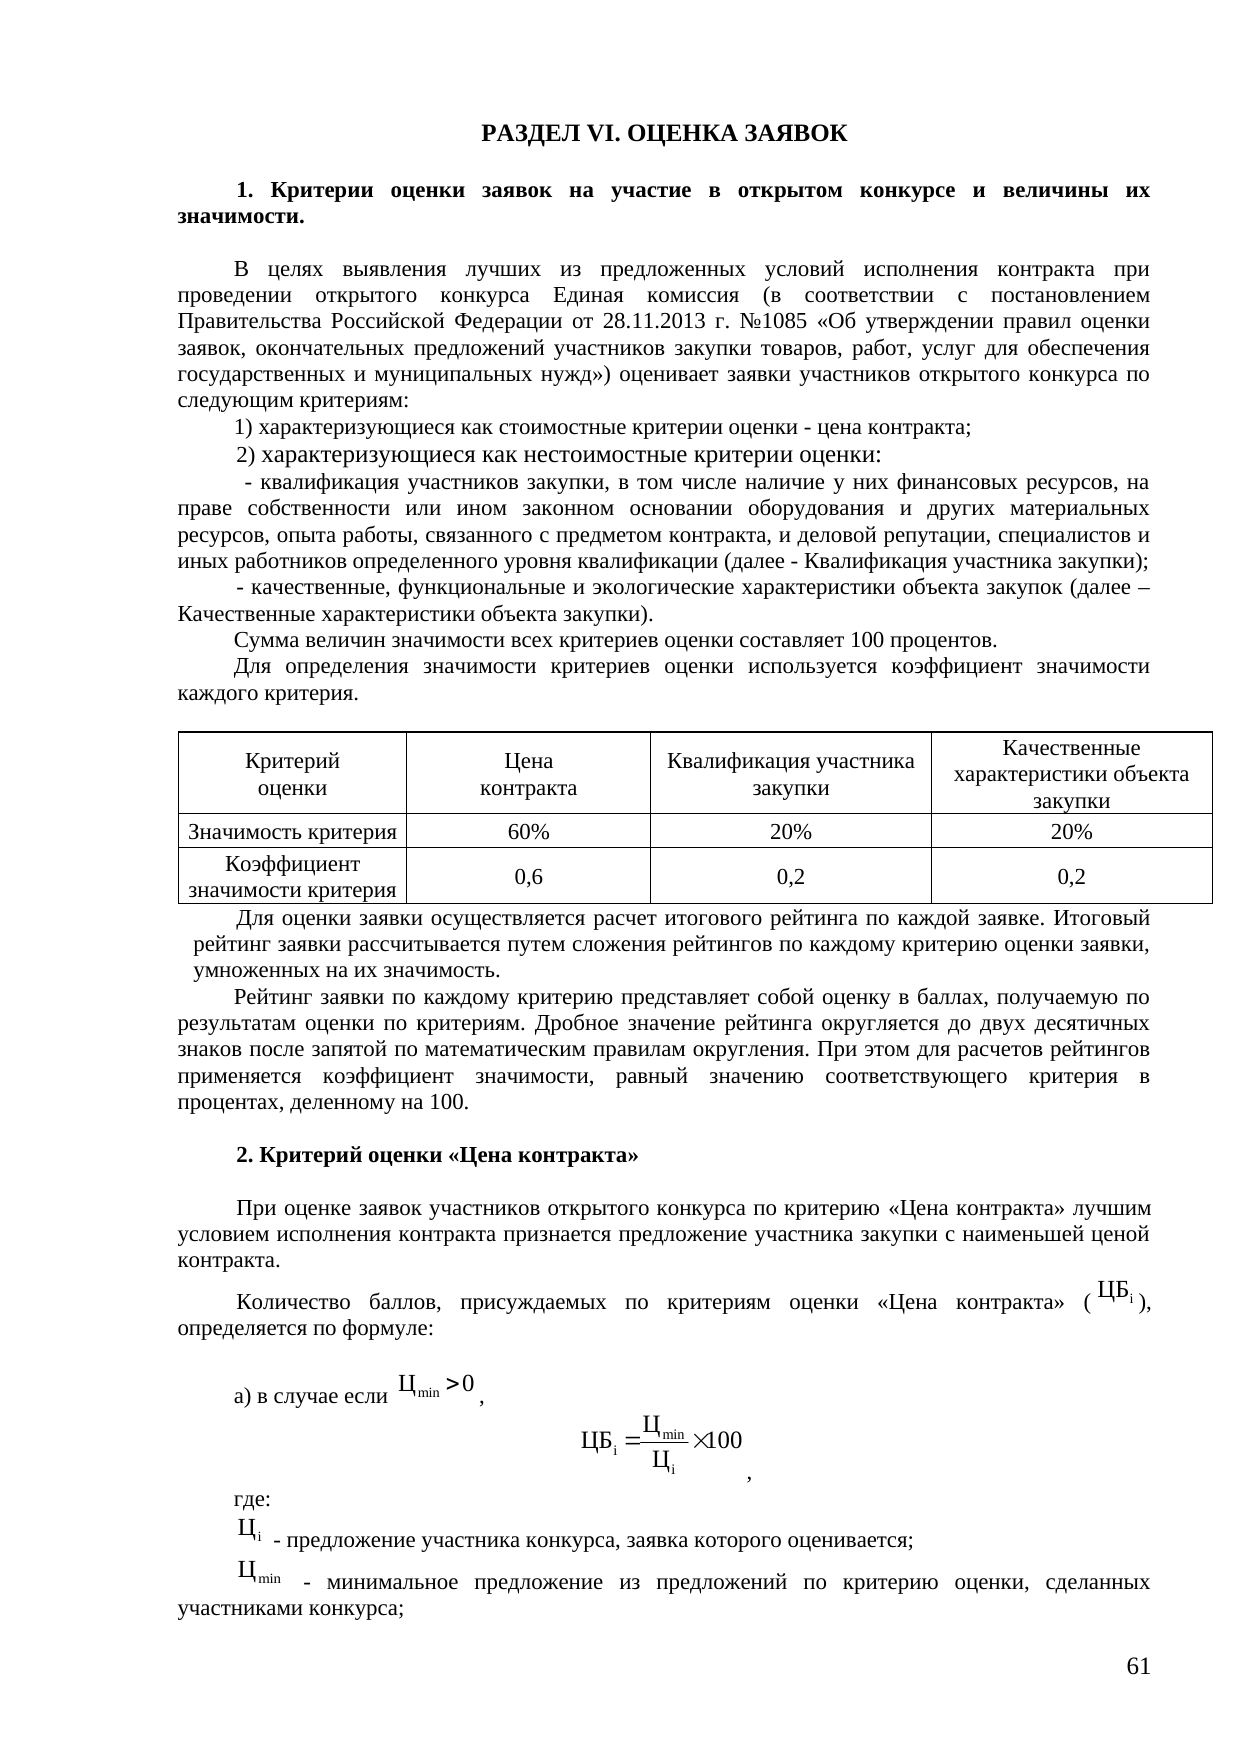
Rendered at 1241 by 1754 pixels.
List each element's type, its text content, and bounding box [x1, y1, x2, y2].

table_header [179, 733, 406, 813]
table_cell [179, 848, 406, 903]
text 1. Критерии оценки заявок на участие в открытом конкурсе и величины их значимости. [177, 176, 1152, 228]
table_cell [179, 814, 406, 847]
text 2. Критерий оценки «Цена контракта» [236, 1141, 1152, 1167]
text Сумма величин значимости всех критериев оценки составляет 100 процентов. [177, 626, 1152, 652]
text где: [177, 1484, 1152, 1511]
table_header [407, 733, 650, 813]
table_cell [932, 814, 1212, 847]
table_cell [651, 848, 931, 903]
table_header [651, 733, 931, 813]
text - предложение участника конкурса, заявка которого оценивается; [177, 1511, 1152, 1553]
text 1) характеризующиеся как стоимостные критерии оценки - цена контракта; [233, 413, 1152, 439]
text Количество баллов, присуждаемых по критериям оценки «Цена контракта» (), определяется по формуле: [177, 1273, 1152, 1341]
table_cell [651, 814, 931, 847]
text В целях выявления лучших из предложенных условий исполнения контракта при проведении открытого конкурса Единая комиссия (в соответствии с постановлением Правительства Российской Федерации от 28.11.2013 г. №1085 «Об утверждении правил оценки заявок, окончательных предложений участников закупки товаров, работ, услуг для обеспечения государственных и муниципальных нужд») оценивает заявки участников открытого конкурса по следующим критериям: [177, 255, 1152, 413]
text Рейтинг заявки по каждому критерию представляет собой оценку в баллах, получаемую по результатам оценки по критериям. Дробное значение рейтинга округляется до двух десятичных знаков после запятой по математическим правилам округления. При этом для расчетов рейтингов применяется коэффициент значимости, равный значению соответствующего критерия в процентах, деленному на 100. [177, 983, 1152, 1114]
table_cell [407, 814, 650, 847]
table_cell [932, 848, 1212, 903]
text , [177, 1409, 1152, 1484]
text - квалификация участников закупки, в том числе наличие у них финансовых ресурсов, на праве собственности или ином законном основании оборудования и других материальных ресурсов, опыта работы, связанного с предметом контракта, и деловой репутации, специалистов и иных работников определенного уровня квалификации (далее - Квалификация участника закупки); [177, 468, 1152, 573]
text Для оценки заявки осуществляется расчет итогового рейтинга по каждой заявке. Итоговый рейтинг заявки рассчитывается путем сложения рейтингов по каждому критерию оценки заявки, умноженных на их значимость. [193, 904, 1152, 983]
text - качественные, функциональные и экологические характеристики объекта закупок (далее – Качественные характеристики объекта закупки). [177, 573, 1152, 626]
text Для определения значимости критериев оценки используется коэффициент значимости каждого критерия. [177, 652, 1152, 705]
text 2) характеризующиеся как нестоимостные критерии оценки: [177, 439, 1152, 468]
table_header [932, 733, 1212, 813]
text При оценке заявок участников открытого конкурса по критерию «Цена контракта» лучшим условием исполнения контракта признается предложение участника закупки с наименьшей ценой контракта. [177, 1193, 1152, 1273]
text - минимальное предложение из предложений по критерию оценки, сделанных участниками конкурса; [177, 1553, 1152, 1621]
text а) в случае если , [177, 1367, 1152, 1409]
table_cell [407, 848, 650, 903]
text РАЗДЕЛ VI. ОЦЕНКА ЗАЯВОК [177, 118, 1152, 147]
